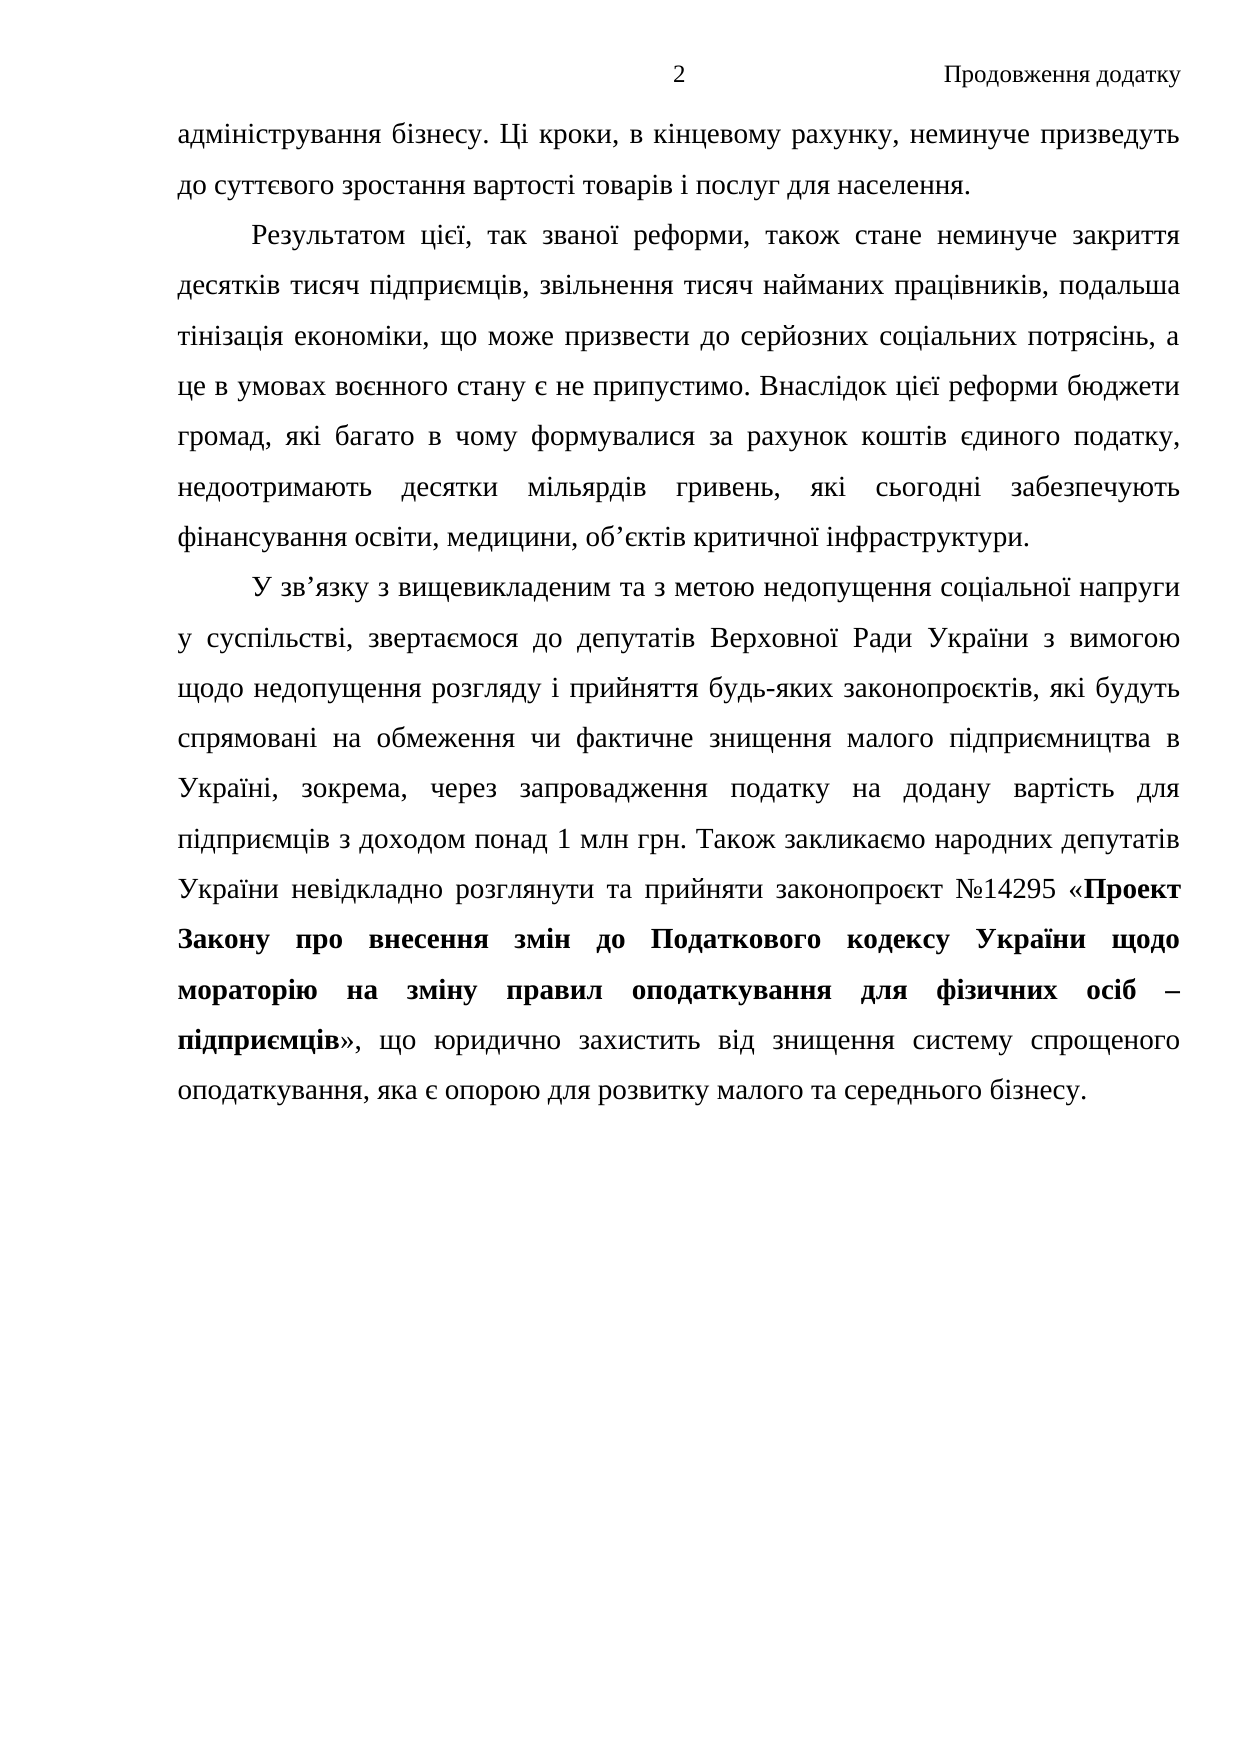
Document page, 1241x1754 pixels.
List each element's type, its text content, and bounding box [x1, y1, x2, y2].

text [177, 117, 1181, 200]
text Результатом цієї, так званої реформи, також стане неминуче закриття десятків тисяч підприємців, звільнення тисяч найманих працівників, подальша тінізація економіки, що може призвести до серйозних соціальних потрясінь, а це в умовах воєнного стану є не припустимо. Внаслідок цієї реформи бюджети громад, які багато в чому формувалися за рахунок коштів єдиного податку, недоотримають десятки мільярдів гривень, які сьогодні забезпечують фінансування освіти, медицини, об’єктів критичної інфраструктури. [177, 217, 1181, 553]
text У зв’язку з вищевикладеним та з метою недопущення соціальної напруги у суспільстві, звертаємося до депутатів Верховної Ради України з вимогою щодо недопущення розгляду і прийняття будь-яких законопроєктів, які будуть спрямовані на обмеження чи фактичне знищення малого підприємництва в Україні, зокрема, через запровадження податку на додану вартість для підприємців з доходом понад 1 млн грн. Також закликаємо народних депутатів України невідкладно розглянути та прийняти законопроєкт №14295 «Проект Закону про внесення змін до Податкового кодексу України щодо мораторію на зміну правил оподаткування для фізичних осіб – підприємців», що юридично захистить від знищення систему спрощеного оподаткування, яка є опорою для розвитку малого та середнього бізнесу. [177, 569, 1181, 1106]
